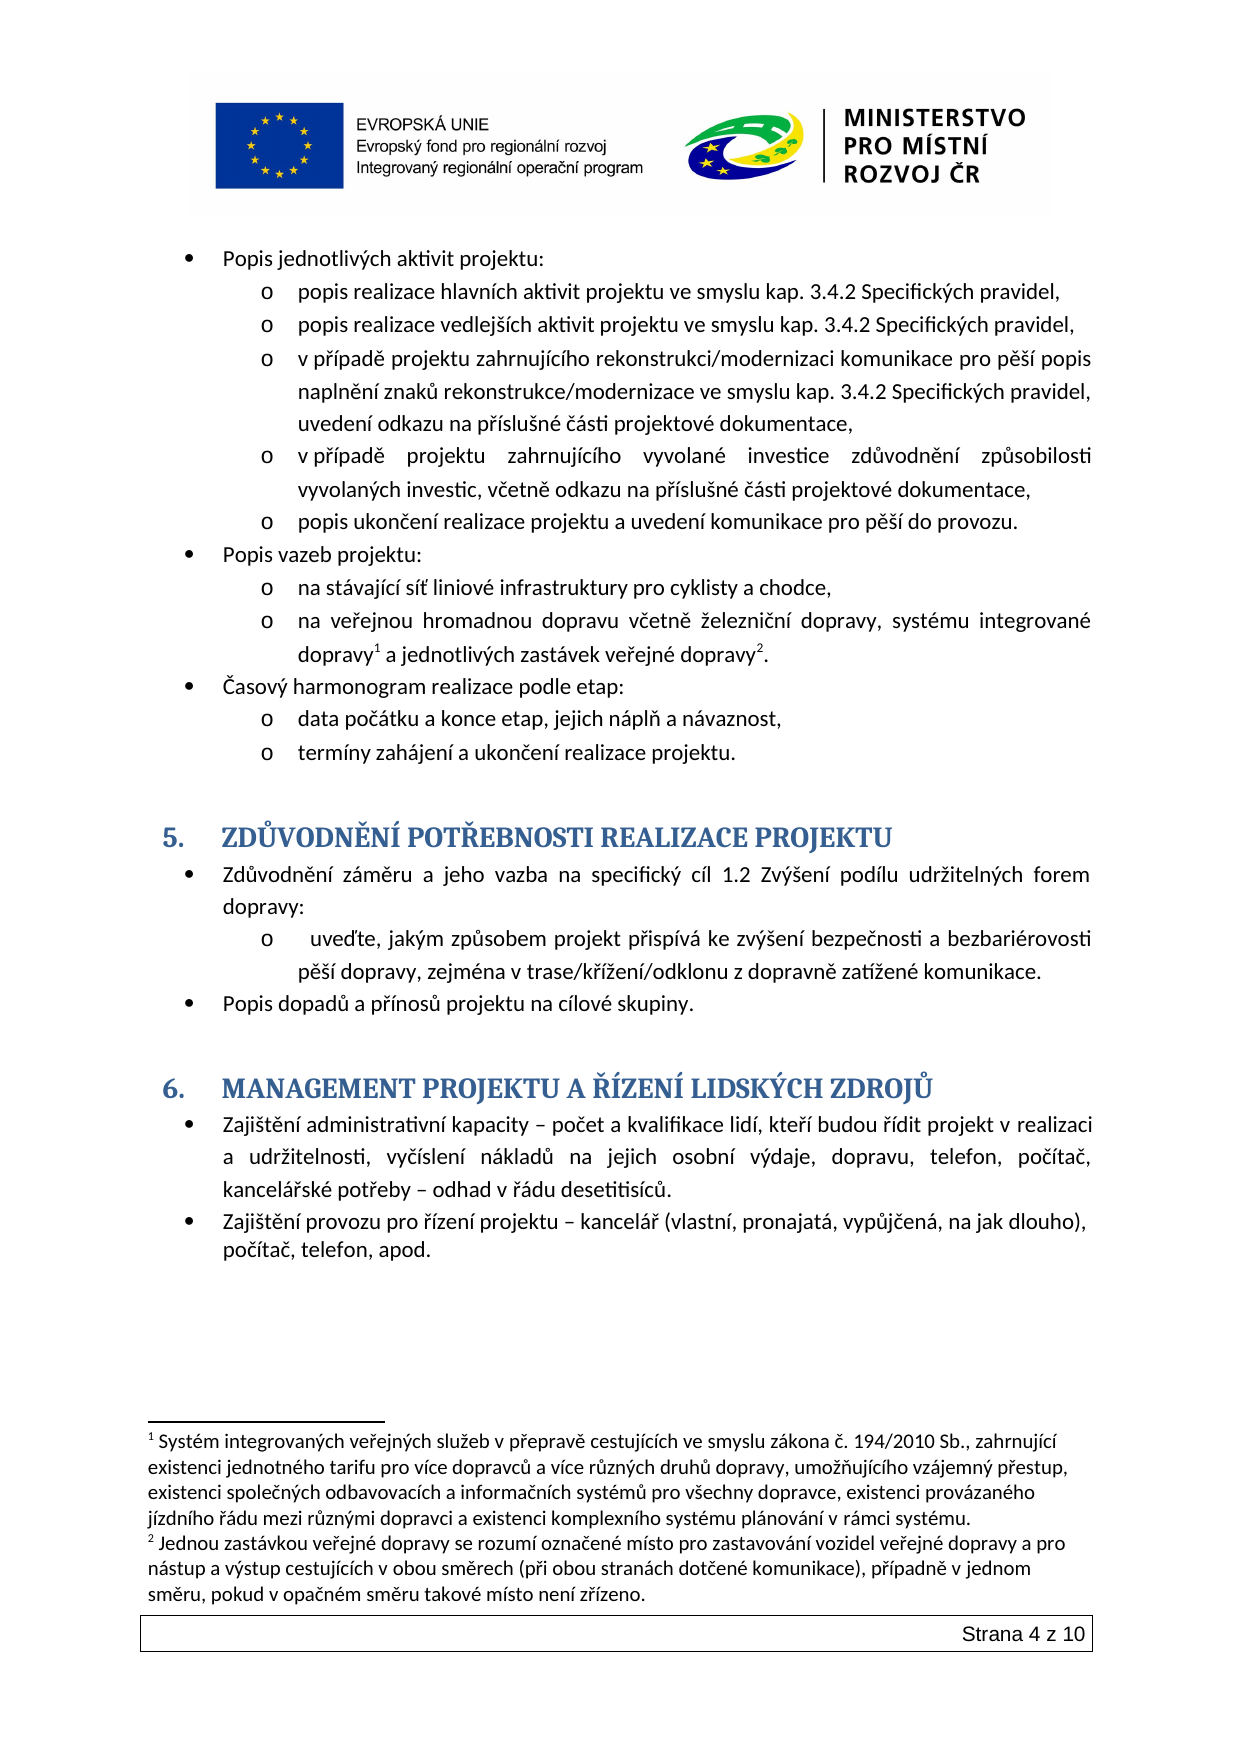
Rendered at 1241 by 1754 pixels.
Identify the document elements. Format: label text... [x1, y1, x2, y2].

list Zajištění administrativní kapacity – počet a kvalifikace lidí, kteří budou řídit projekt v realizaci a udržitelnosti, vyčíslení nákladů na jejich osobní výdaje, dopravu, telefon, počítač, kancelářské potřeby – odhad v řádu desetitisíců. [185, 1110, 1093, 1203]
subtitle Management projektu a řízení lidských zdrojů [162, 1072, 1093, 1105]
list popis ukončení realizace projektu a uvedení komunikace pro pěší do provozu. [260, 507, 1093, 536]
list Popis dopadů a přínosů projektu na cílové skupiny. [185, 989, 1093, 1018]
subtitle ZDŮVODNĚNÍ POTŘEBNOSTI REALIZACE PROJEKTU [162, 821, 1093, 855]
list v případě projektu zahrnujícího rekonstrukci/modernizaci komunikace pro pěší popis naplnění znaků rekonstrukce/modernizace ve smyslu kap. 3.4.2 Specifických pravidel, uvedení odkazu na příslušné části projektové dokumentace, [260, 344, 1093, 437]
list Časový harmonogram realizace podle etap: [185, 672, 1093, 700]
list Popis jednotlivých aktivit projektu: [185, 244, 1093, 273]
list na stávající síť liniové infrastruktury pro cyklisty a chodce, [260, 573, 1093, 602]
list Zdůvodnění záměru a jeho vazba na specifický cíl 1.2 Zvýšení podílu udržitelných forem dopravy: [185, 860, 1093, 920]
list Popis vazeb projektu: [185, 541, 1093, 569]
list popis realizace hlavních aktivit projektu ve smyslu kap. 3.4.2 Specifických pravidel, [260, 277, 1093, 306]
list uveďte, jakým způsobem projekt přispívá ke zvýšení bezpečnosti a bezbariérovosti pěší dopravy, zejména v trase/křížení/odklonu z dopravně zatížené komunikace. [260, 924, 1093, 985]
list Zajištění provozu pro řízení projektu – kancelář (vlastní, pronajatá, vypůjčená, na jak dlouho), počítač, telefon, apod. [185, 1207, 1093, 1263]
list v případě projektu zahrnujícího vyvolané investice zdůvodnění způsobilosti vyvolaných investic, včetně odkazu na příslušné části projektové dokumentace, [260, 442, 1093, 503]
list data počátku a konce etap, jejich náplň a návaznost, [260, 704, 1093, 733]
list termíny zahájení a ukončení realizace projektu. [260, 738, 1093, 767]
list popis realizace vedlejších aktivit projektu ve smyslu kap. 3.4.2 Specifických pravidel, [260, 310, 1093, 339]
picture [187, 73, 1053, 217]
list na veřejnou hromadnou dopravu včetně železniční dopravy, systému integrované dopravy a jednotlivých zastávek veřejné dopravy. [260, 606, 1093, 668]
